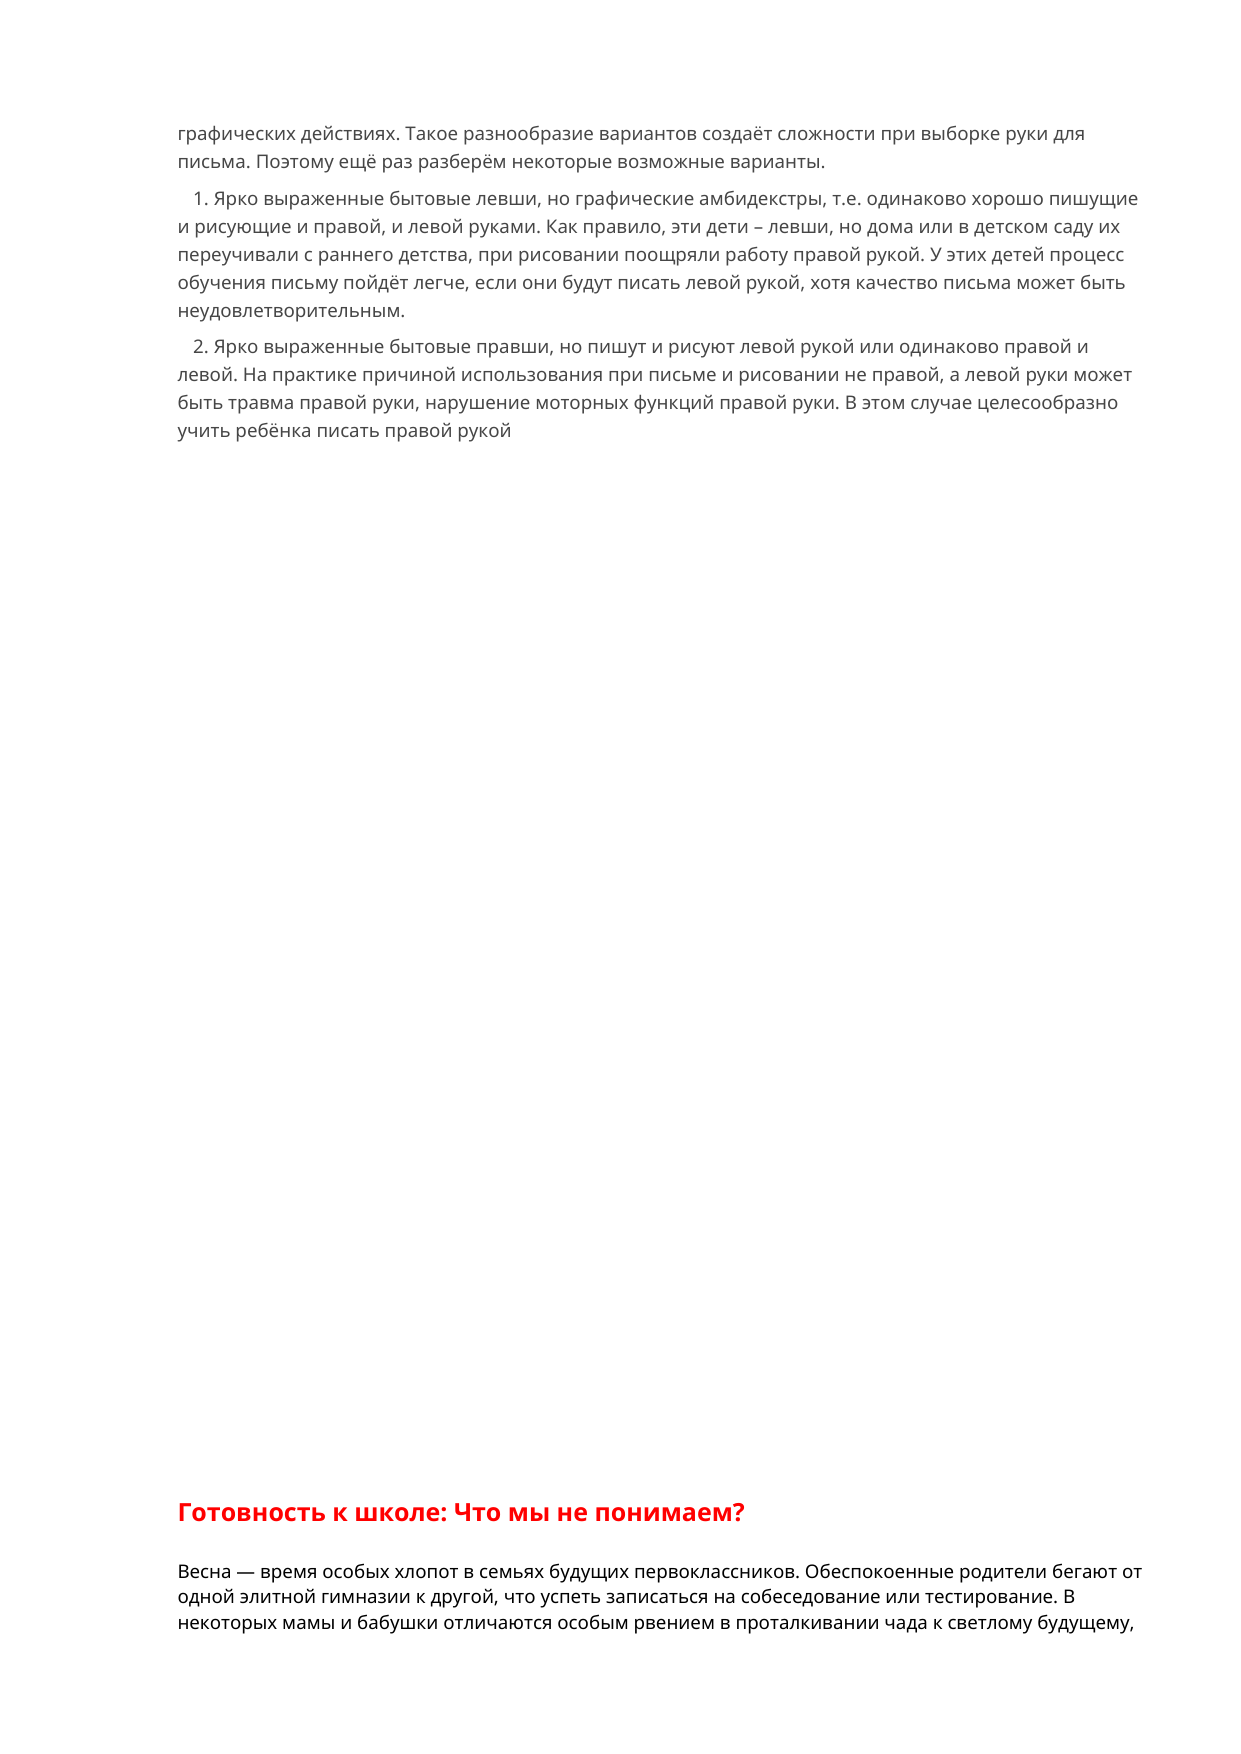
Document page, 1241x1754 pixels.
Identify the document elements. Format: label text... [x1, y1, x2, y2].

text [177, 1558, 1152, 1634]
text 1. Ярко выраженные бытовые левши, но графические амбидекстры, т.е. одинаково хорошо пишущие и рисующие и правой, и левой руками. Как правило, эти дети – левши, но дома или в детском саду их переучивали с раннего детства, при рисовании поощряли работу правой рукой. У этих детей процесс обучения письму пойдёт легче, если они будут писать левой рукой, хотя качество письма может быть неудовлетворительным. [177, 182, 1152, 323]
subtitle Готовность к школе: Что мы не понимаем? [177, 1495, 1152, 1529]
text 2. Ярко выраженные бытовые правши, но пишут и рисуют левой рукой или одинаково правой и левой. На практике причиной использования при письме и рисовании не правой, а левой руки может быть травма правой руки, нарушение моторных функций правой руки. В этом случае целесообразно учить ребёнка писать правой рукой [177, 331, 1152, 443]
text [177, 118, 1152, 174]
